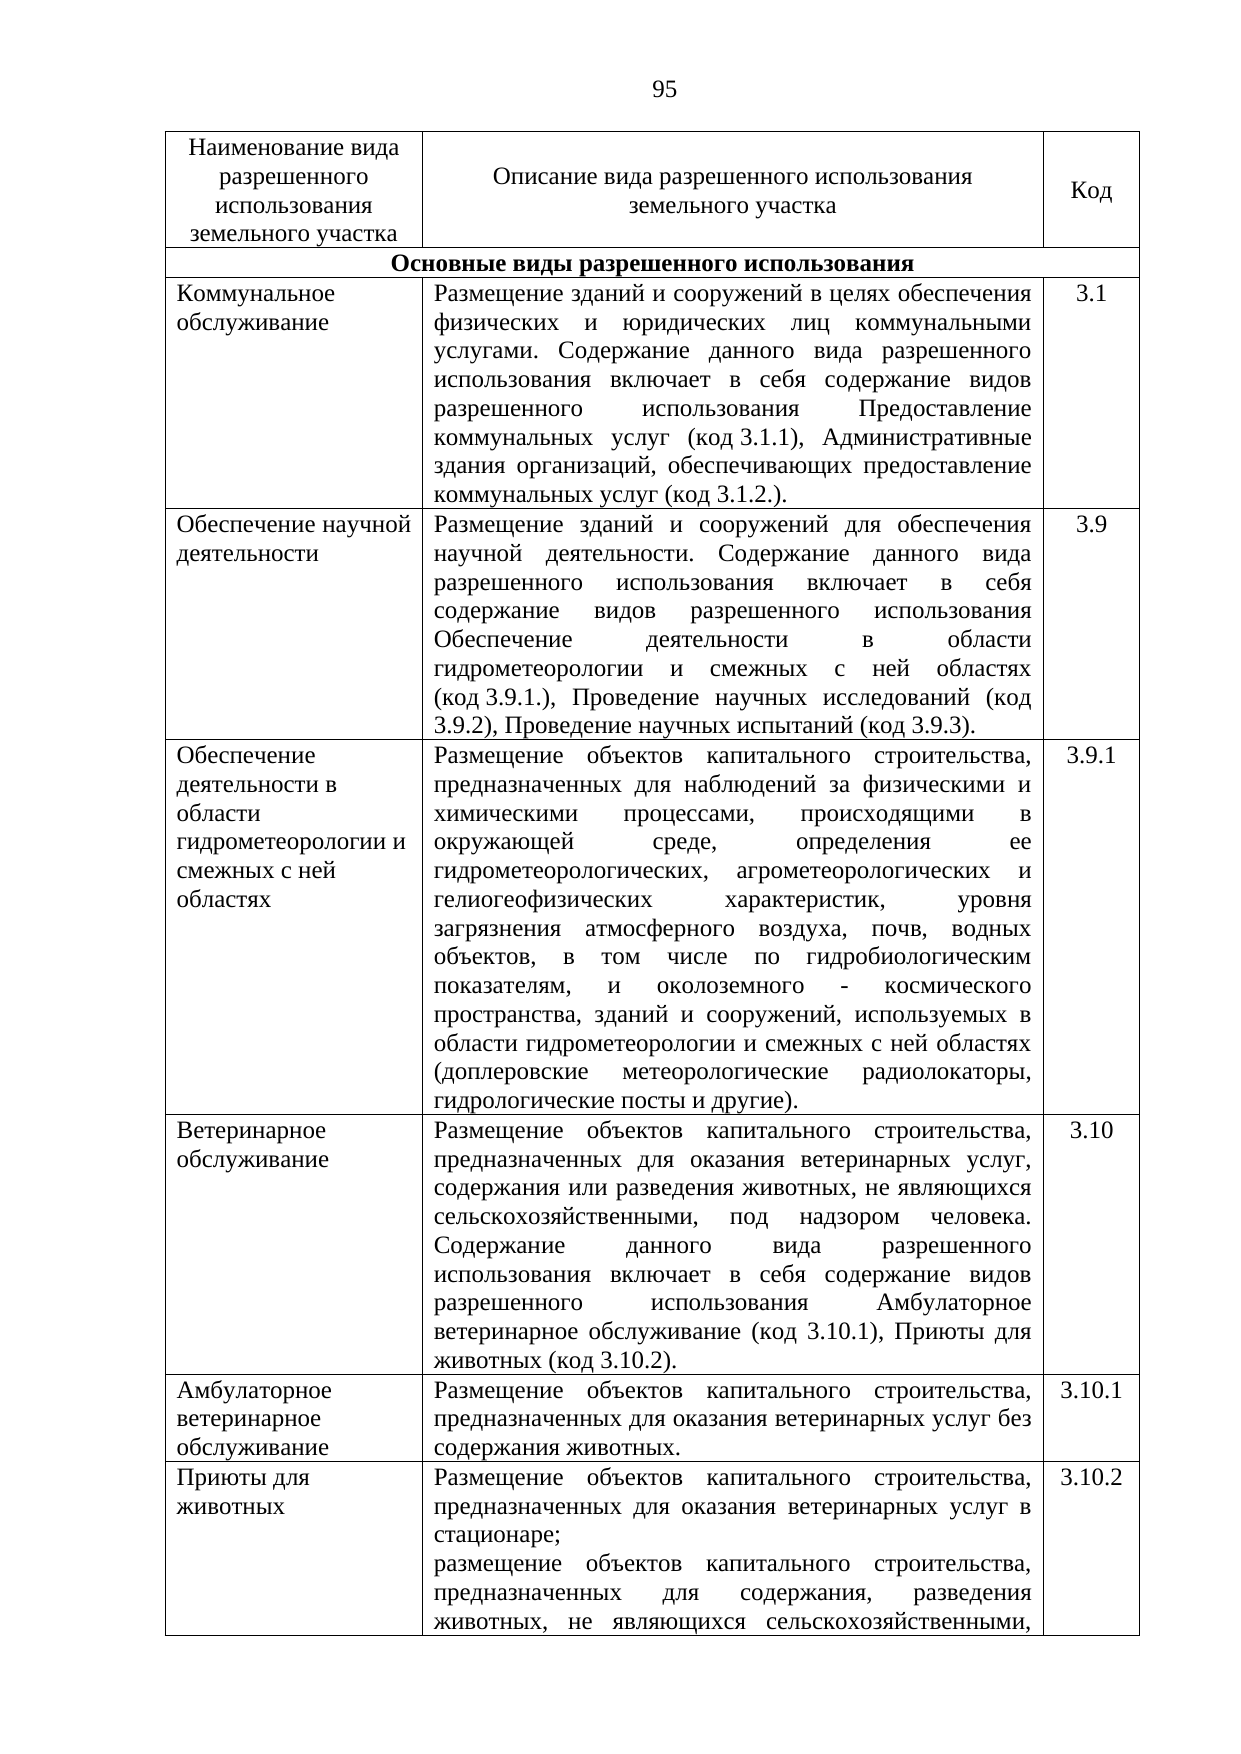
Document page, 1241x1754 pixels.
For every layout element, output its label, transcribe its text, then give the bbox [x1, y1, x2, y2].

table_cell Размещение объектов капитального строительства, предназначенных для оказания ветеринарных услуг без содержания животных. [423, 1375, 1043, 1461]
table_cell Амбулаторное ветеринарное обслуживание [166, 1375, 422, 1461]
table_header Описание вида разрешенного использования земельного участка [423, 132, 1043, 247]
table_cell 3.9 [1044, 509, 1139, 739]
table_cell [423, 1462, 1043, 1634]
table_cell Обеспечение научной деятельности [166, 509, 422, 739]
table_cell Коммунальное обслуживание [166, 278, 422, 508]
table_cell Ветеринарное обслуживание [166, 1115, 422, 1374]
table_cell Размещение объектов капитального строительства, предназначенных для наблюдений за физическими и химическими процессами, происходящими в окружающей среде, определения ее гидрометеорологических, агрометеорологических и гелиогеофизических характеристик, уровня загрязнения атмосферного воздуха, почв, водных объектов, в том числе по гидробиологическим показателям, и околоземного - космического пространства, зданий и сооружений, используемых в области гидрометеорологии и смежных с ней областях (доплеровские метеорологические радиолокаторы, гидрологические посты и другие). [423, 740, 1043, 1114]
table_cell Размещение зданий и сооружений в целях обеспечения физических и юридических лиц коммунальными услугами. Содержание данного вида разрешенного использования включает в себя содержание видов разрешенного использования Предоставление коммунальных услуг (код 3.1.1), Административные здания организаций, обеспечивающих предоставление коммунальных услуг (код 3.1.2.). [423, 278, 1043, 508]
table_header Наименование вида разрешенного использования земельного участка [166, 132, 422, 247]
table_cell Приюты для животных [166, 1462, 422, 1634]
table_header Код [1044, 132, 1139, 247]
table_cell Размещение объектов капитального строительства, предназначенных для оказания ветеринарных услуг, содержания или разведения животных, не являющихся сельскохозяйственными, под надзором человека. Содержание данного вида разрешенного использования включает в себя содержание видов разрешенного использования Амбулаторное ветеринарное обслуживание (код 3.10.1), Приюты для животных (код 3.10.2). [423, 1115, 1043, 1374]
table_cell 3.1 [1044, 278, 1139, 508]
table_cell 3.10.2 [1044, 1462, 1139, 1634]
table_cell 3.9.1 [1044, 740, 1139, 1114]
table_cell 3.10 [1044, 1115, 1139, 1374]
table_cell Обеспечение деятельности в области гидрометеорологии и смежных с ней областях [166, 740, 422, 1114]
table_cell 3.10.1 [1044, 1375, 1139, 1461]
table_cell Размещение зданий и сооружений для обеспечения научной деятельности. Содержание данного вида разрешенного использования включает в себя содержание видов разрешенного использования Обеспечение деятельности в области гидрометеорологии и смежных с ней областях (код 3.9.1.), Проведение научных исследований (код 3.9.2), Проведение научных испытаний (код 3.9.3). [423, 509, 1043, 739]
table_cell Основные виды разрешенного использования [166, 248, 1139, 277]
